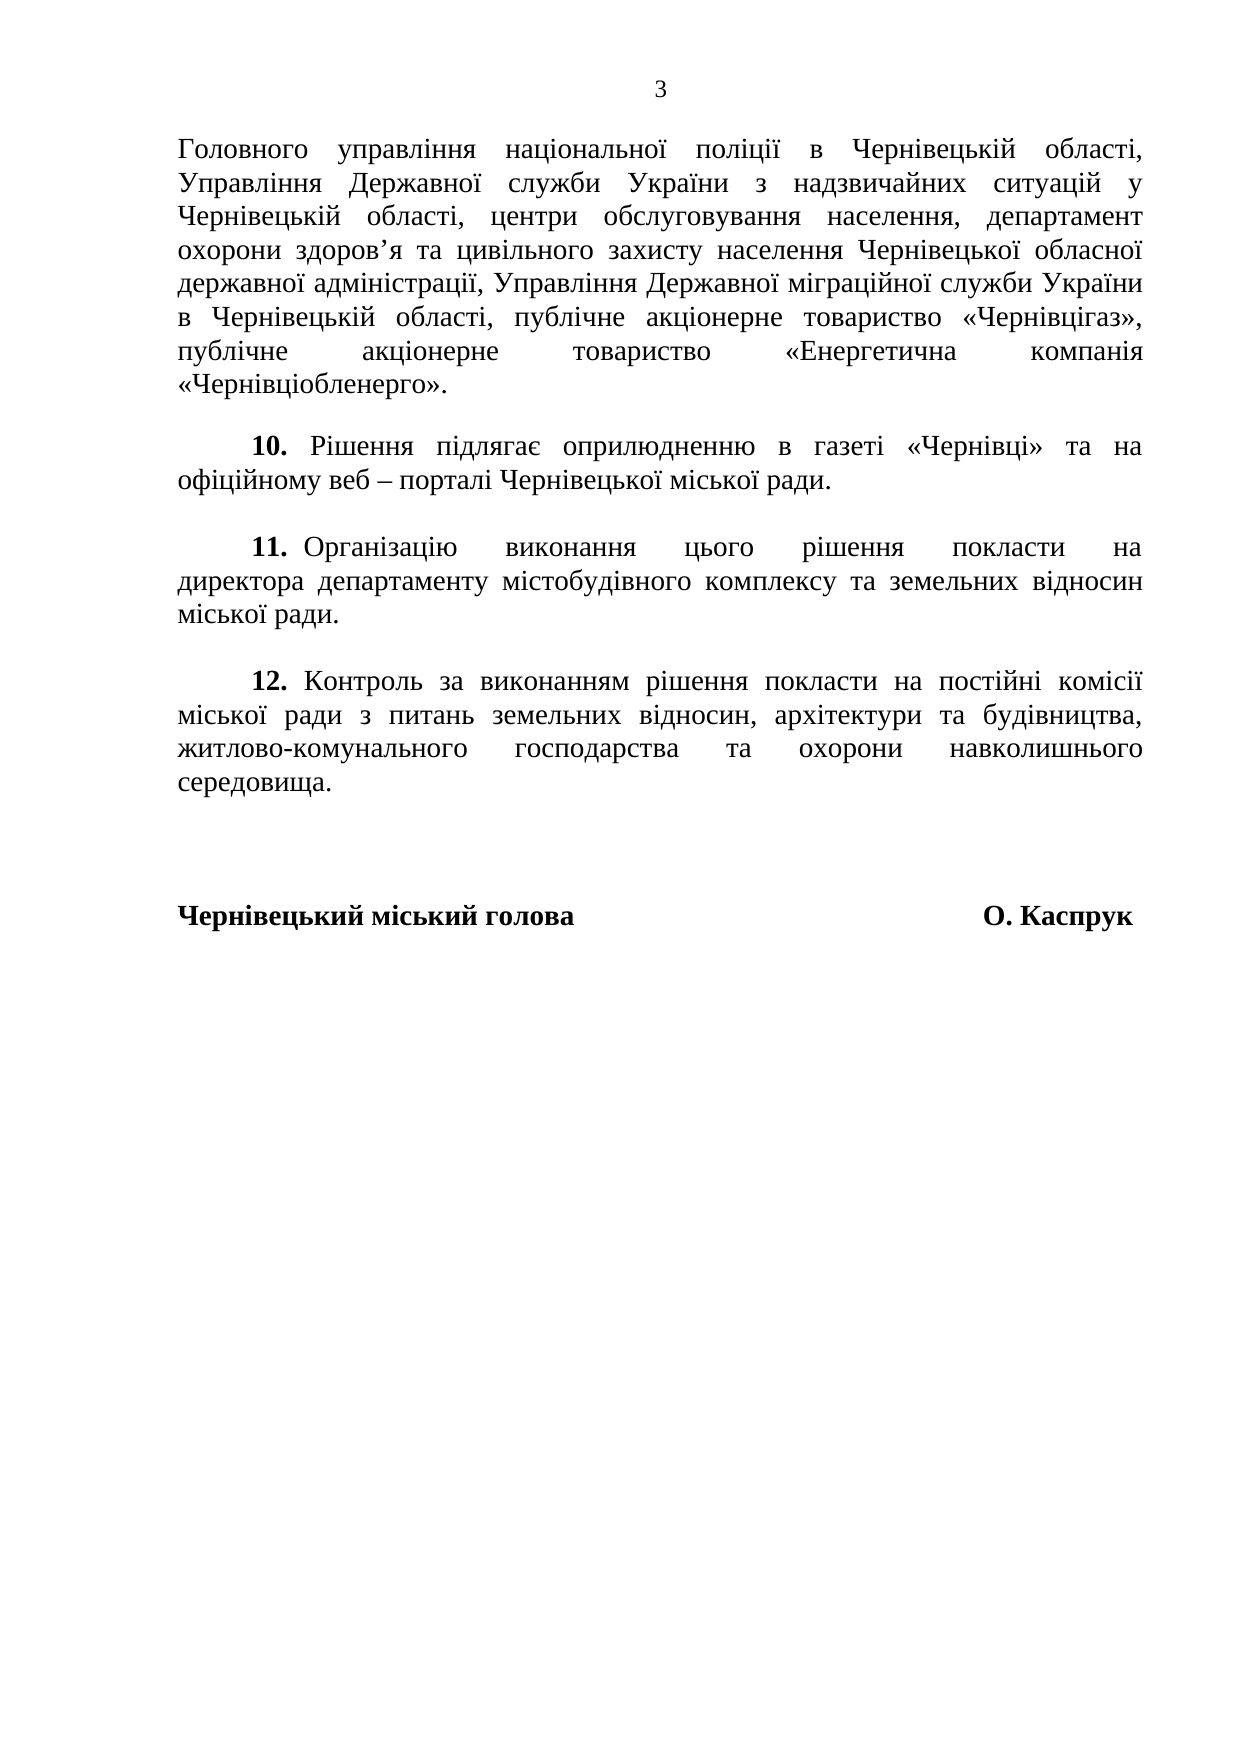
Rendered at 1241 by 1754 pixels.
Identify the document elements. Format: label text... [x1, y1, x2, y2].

text 11. Організацію виконання цього рішення покласти на директора департаменту містобудівного комплексу та земельних відносин міської ради. [177, 529, 1144, 630]
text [177, 131, 1144, 400]
text 12. Контроль за виконанням рішення покласти на постійні комісії міської ради з питань земельних відносин, архітектури та будівництва, житлово-комунального господарства та охорони навколишнього середовища. [177, 663, 1144, 797]
text 10. Рішення підлягає оприлюдненню в газеті «Чернівці» та на офіційному веб – порталі Чернівецької міської ради. [177, 428, 1144, 496]
text Чернівецький міський голова О. Каспрук [177, 898, 1144, 932]
